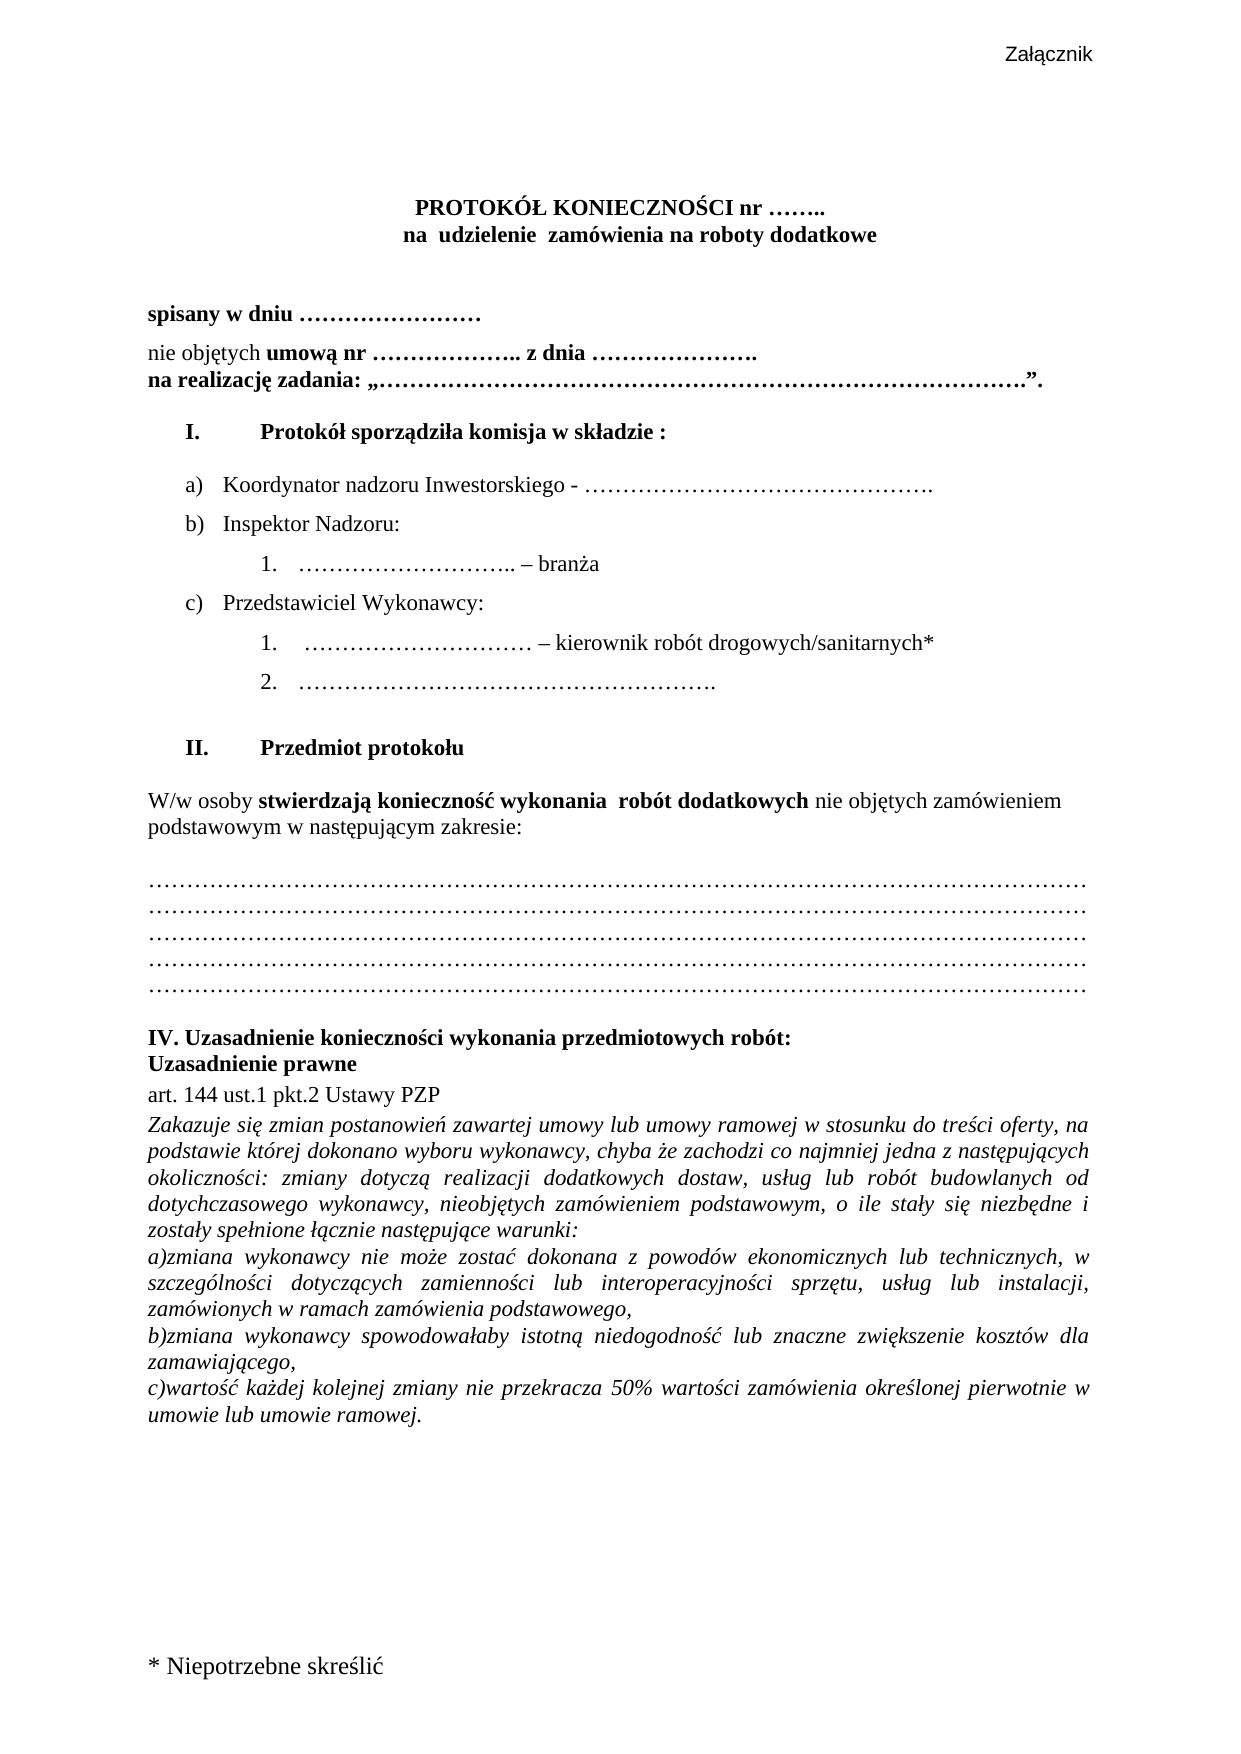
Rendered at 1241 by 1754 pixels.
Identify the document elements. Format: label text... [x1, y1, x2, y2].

text c)wartość każdej kolejnej zmiany nie przekracza 50% wartości zamówienia określonej pierwotnie w umowie lub umowie ramowej. [148, 1374, 1093, 1427]
text W/w osoby stwierdzają konieczność wykonania robót dodatkowych nie objętych zamówieniem podstawowym w następującym zakresie: [148, 787, 1093, 840]
text PROTOKÓŁ KONIECZNOŚCI nr …….. [148, 194, 1093, 221]
text ………………………………………………………………………………………………………………………………………………………………………………………………………………………… [148, 866, 1093, 919]
list Protokół sporządziła komisja w składzie : [185, 418, 1093, 445]
list Przedstawiciel Wykonawcy: [185, 589, 1093, 616]
text na udzielenie zamówienia na roboty dodatkowe [148, 221, 1093, 247]
text nie objętych umową nr ……………….. z dnia …………………. [148, 339, 1093, 366]
text spisany w dniu …………………… [148, 300, 1093, 326]
text art. 144 ust.1 pkt.2 Ustawy PZP [148, 1081, 1093, 1107]
text Zakazuje się zmian postanowień zawartej umowy lub umowy ramowej w stosunku do treści oferty, na podstawie której dokonano wyboru wykonawcy, chyba że zachodzi co najmniej jedna z następujących okoliczności: zmiany dotyczą realizacji dodatkowych dostaw, usług lub robót budowlanych od dotychczasowego wykonawcy, nieobjętych zamówieniem podstawowym, o ile stały się niezbędne i zostały spełnione łącznie następujące warunki: [148, 1111, 1093, 1243]
list ……………………….. – branża [260, 550, 1093, 576]
list Koordynator nadzoru Inwestorskiego - ………………………………………. [185, 471, 1093, 497]
text …………………………………………………………………………………………………………… [148, 945, 1093, 971]
list ………………………… – kierownik robót drogowych/sanitarnych* [260, 629, 1093, 655]
text Uzasadnienie prawne [148, 1051, 1093, 1077]
text b)zmiana wykonawcy spowodowałaby istotną niedogodność lub znaczne zwiększenie kosztów dla zamawiającego, [148, 1322, 1093, 1374]
text IV. Uzasadnienie konieczności wykonania przedmiotowych robót: [148, 1024, 1093, 1051]
text a)zmiana wykonawcy nie może zostać dokonana z powodów ekonomicznych lub technicznych, w szczególności dotyczących zamienności lub interoperacyjności sprzętu, usług lub instalacji, zamówionych w ramach zamówienia podstawowego, [148, 1243, 1093, 1322]
list Inspektor Nadzoru: [185, 511, 1093, 537]
list ………………………………………………. [260, 668, 1093, 695]
text …………………………………………………………………………………………………………… [148, 919, 1093, 945]
text na realizację zadania: „………………………………………………………………………….”. [148, 366, 1093, 392]
list Przedmiot protokołu [185, 734, 1093, 761]
text …………………………………………………………………………………………………………… [148, 971, 1093, 998]
